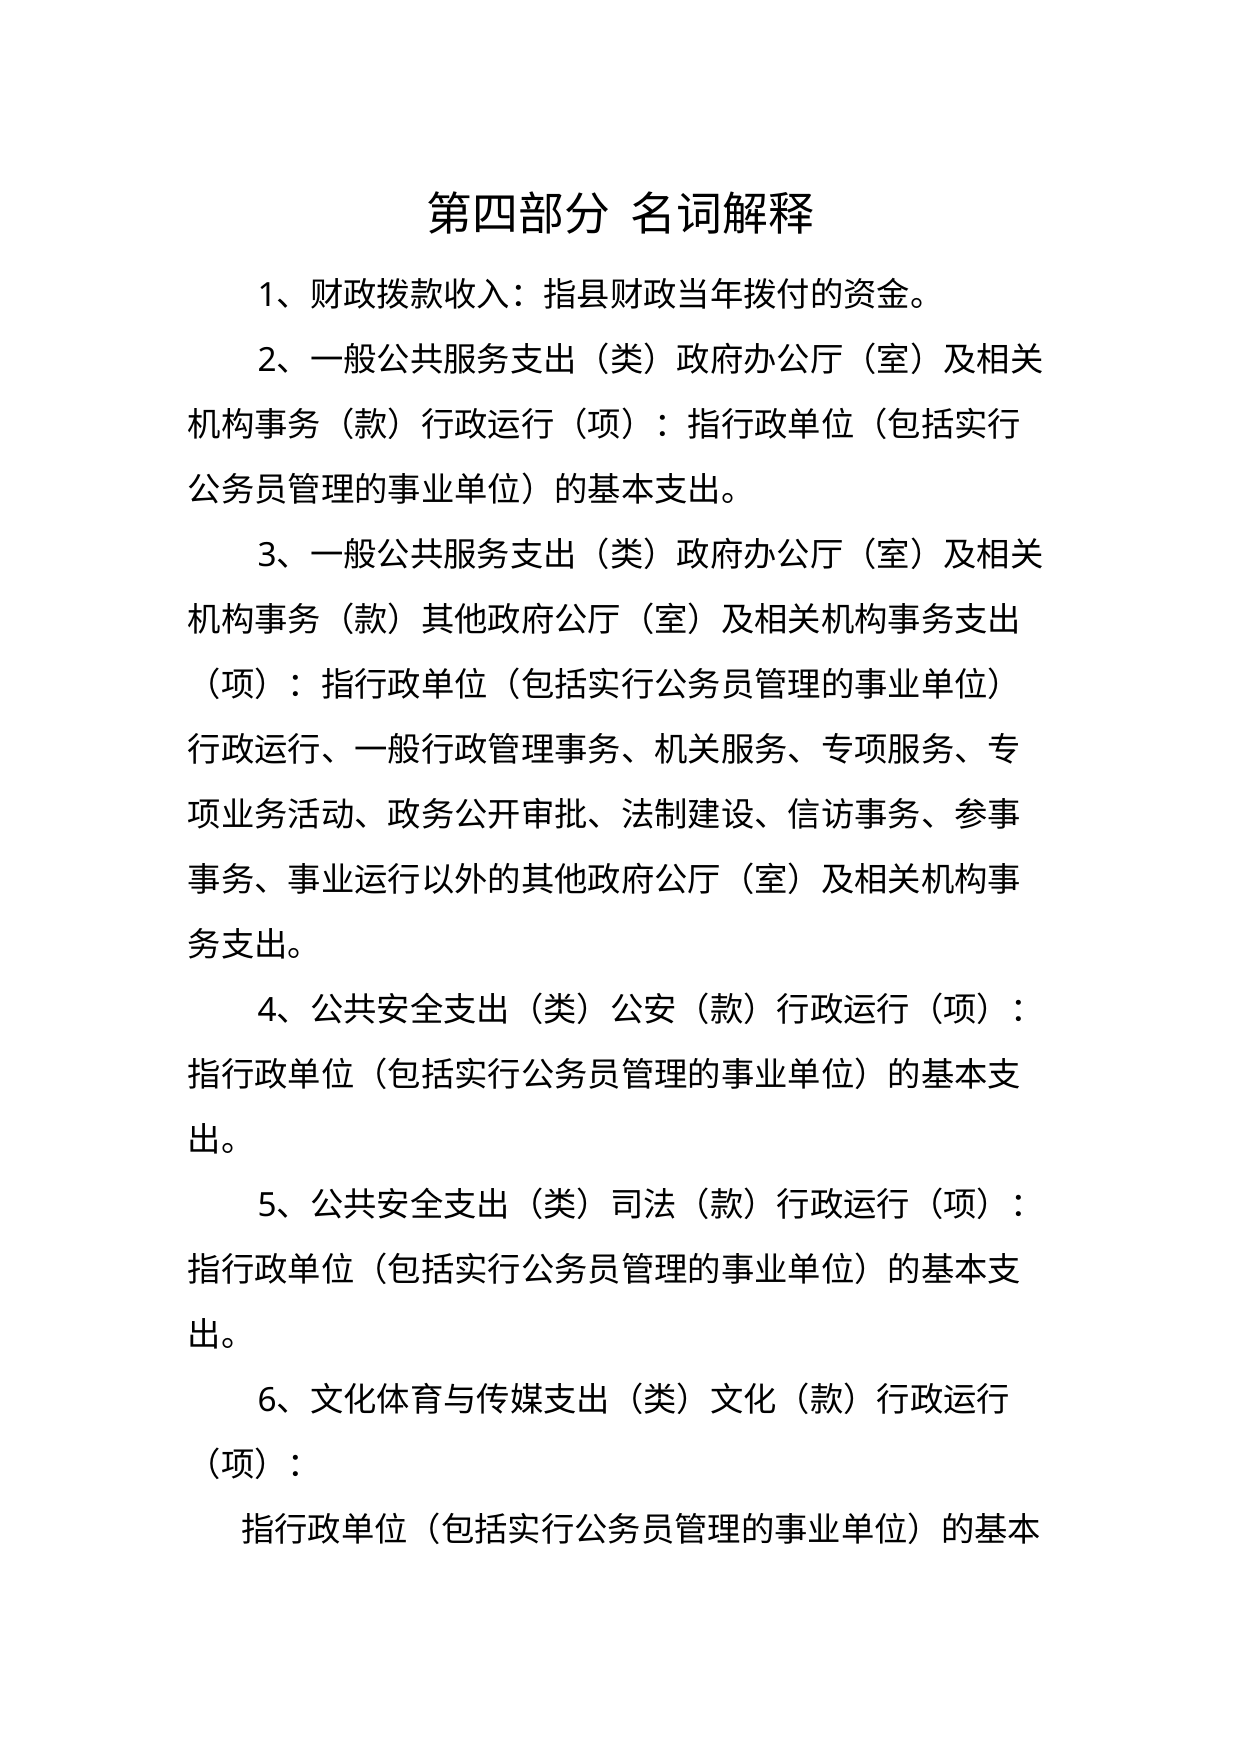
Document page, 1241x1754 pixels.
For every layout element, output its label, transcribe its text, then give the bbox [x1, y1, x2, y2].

text 6、文化体育与传媒支出（类）文化（款）行政运行（项）： [187, 1364, 1053, 1494]
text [187, 1494, 1053, 1559]
text 2、一般公共服务支出（类）政府办公厅（室）及相关机构事务（款）行政运行（项）：指行政单位（包括实行公务员管理的事业单位）的基本支出。 [187, 324, 1053, 519]
text 5、公共安全支出（类）司法（款）行政运行（项）：指行政单位（包括实行公务员管理的事业单位）的基本支出。 [187, 1169, 1053, 1364]
text 3、一般公共服务支出（类）政府办公厅（室）及相关机构事务（款）其他政府公厅（室）及相关机构事务支出（项）：指行政单位（包括实行公务员管理的事业单位）行政运行、一般行政管理事务、机关服务、专项服务、专项业务活动、政务公开审批、法制建设、信访事务、参事事务、事业运行以外的其他政府公厅（室）及相关机构事务支出。 [187, 519, 1053, 974]
text 4、公共安全支出（类）公安（款）行政运行（项）：指行政单位（包括实行公务员管理的事业单位）的基本支出。 [187, 974, 1053, 1169]
text 第四部分 名词解释 [187, 162, 1053, 259]
text 1、财政拨款收入：指县财政当年拨付的资金。 [187, 259, 1053, 324]
